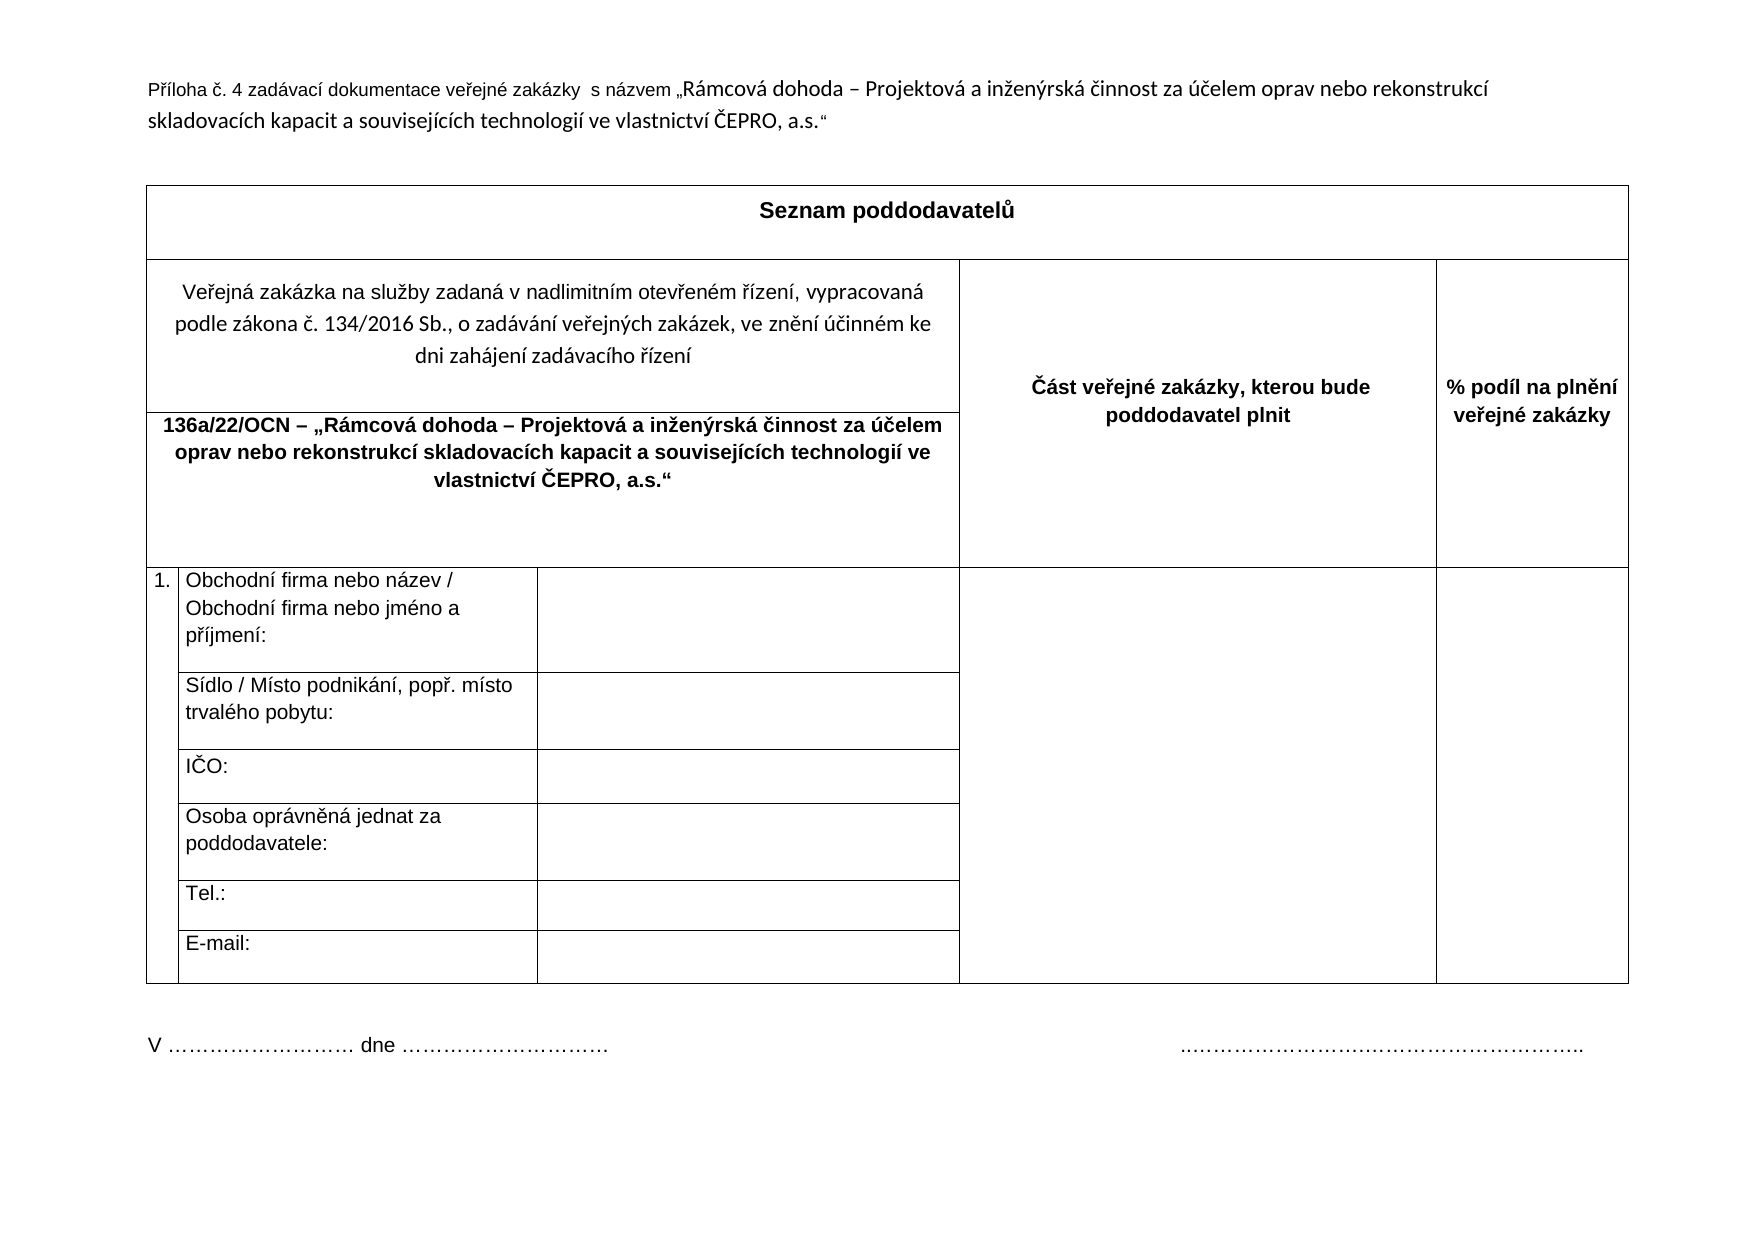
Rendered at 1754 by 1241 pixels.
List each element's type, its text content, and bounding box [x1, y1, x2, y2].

table_cell 1. [147, 568, 178, 983]
table_header Seznam poddodavatelů [147, 186, 1628, 259]
table_cell IČO: [179, 750, 537, 803]
table_cell [538, 750, 959, 803]
table_cell 136a/22/OCN – „Rámcová dohoda – Projektová a inženýrská činnost za účelem oprav nebo rekonstrukcí skladovacích kapacit a souvisejících technologií ve vlastnictví ČEPRO, a.s.“ [147, 413, 959, 567]
table_cell % podíl na plnění veřejné zakázky [1437, 260, 1628, 567]
table_cell [538, 881, 959, 929]
table_cell Osoba oprávněná jednat za poddodavatele: [179, 804, 537, 880]
table_cell Veřejná zakázka na služby zadaná v nadlimitním otevřeném řízení, vypracovaná podle zákona č. 134/2016 Sb., o zadávání veřejných zakázek, ve znění účinném ke dni zahájení zadávacího řízení [147, 260, 959, 412]
table_cell Obchodní firma nebo název / Obchodní firma nebo jméno a příjmení: [179, 568, 537, 672]
table_cell Tel.: [179, 881, 537, 929]
table_cell Část veřejné zakázky, kterou bude poddodavatel plnit [960, 260, 1436, 567]
table_cell [538, 804, 959, 880]
table_cell [538, 568, 959, 672]
table_cell [538, 673, 959, 749]
table_cell E-mail: [179, 931, 537, 983]
table_cell [538, 931, 959, 983]
table_cell [960, 568, 1436, 983]
table_cell Sídlo / Místo podnikání, popř. místo trvalého pobytu: [179, 673, 537, 749]
table_cell [1437, 568, 1628, 983]
text V ……………………… dne ………………………… ..…………………….………………………….. [148, 1033, 1606, 1057]
